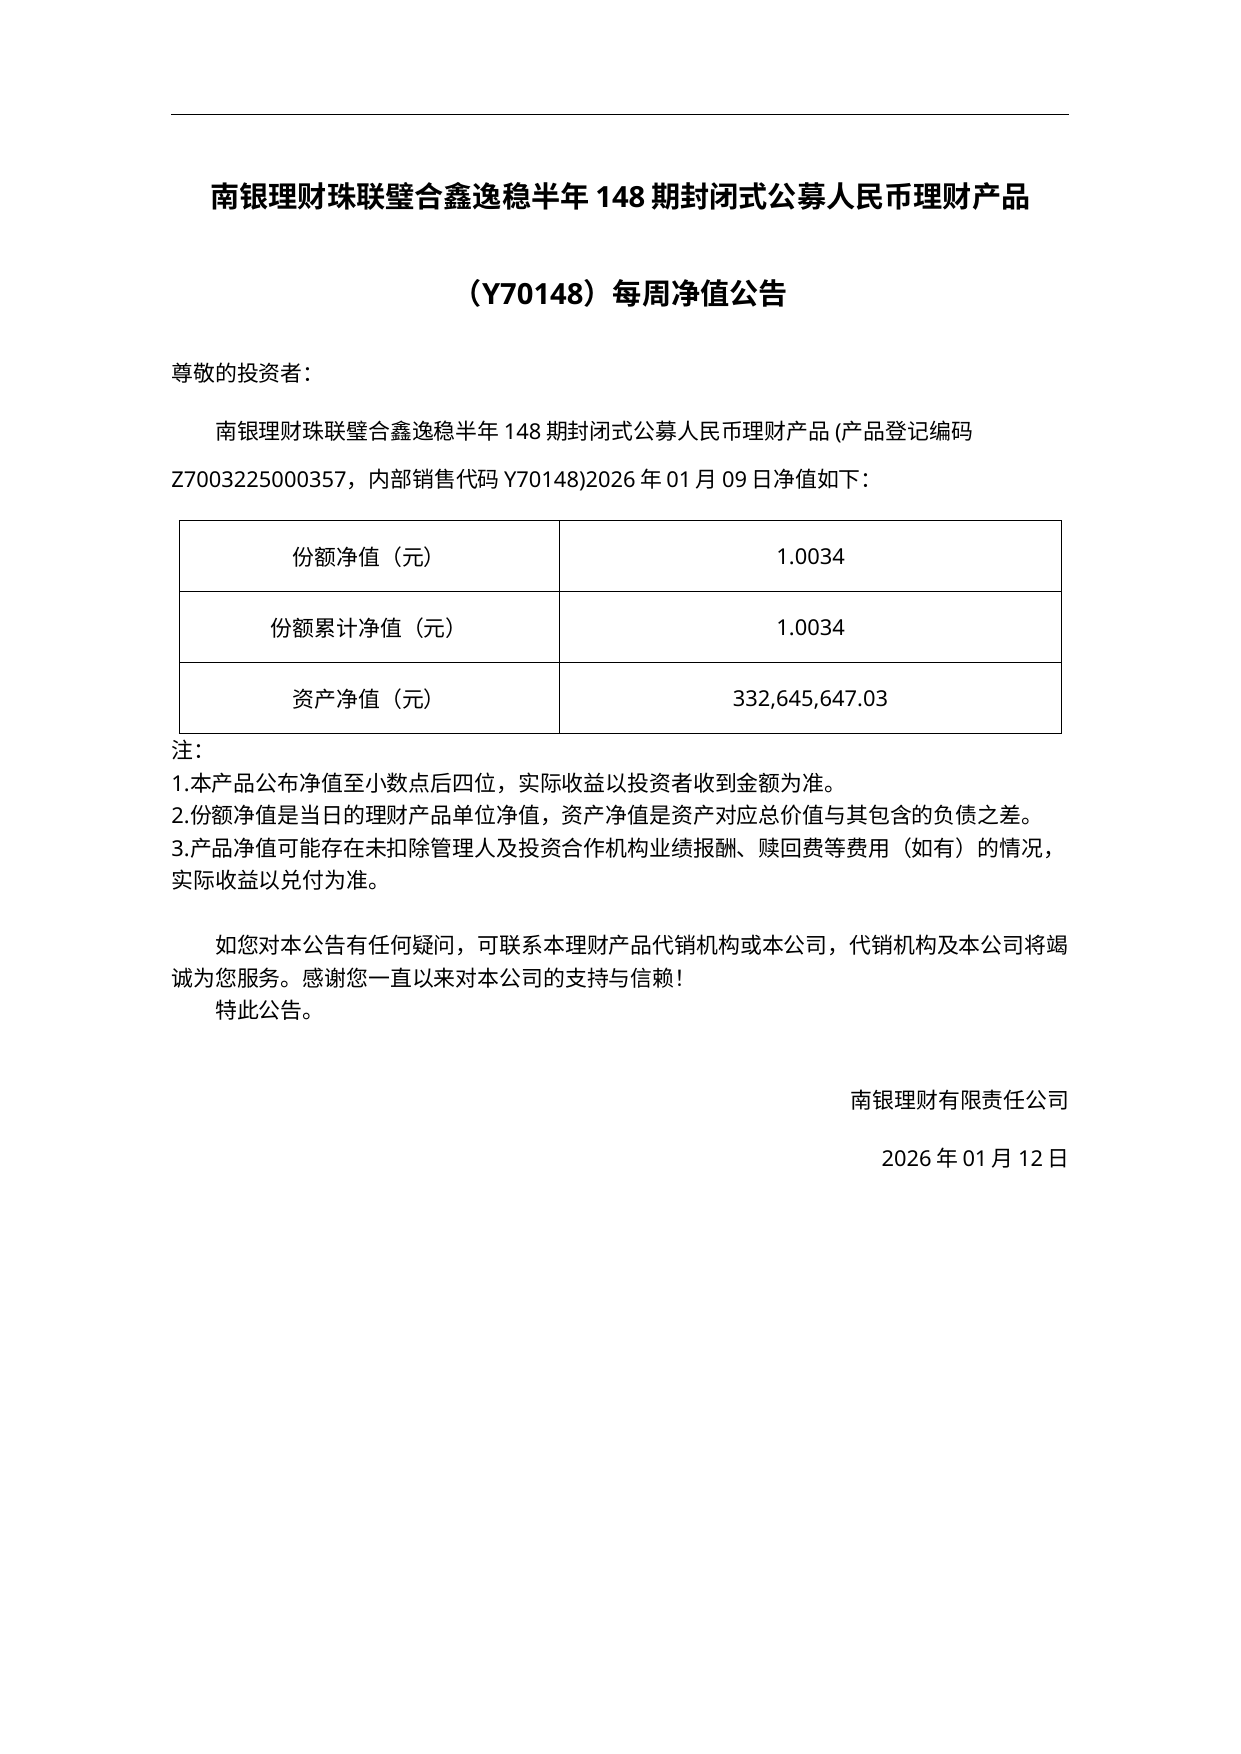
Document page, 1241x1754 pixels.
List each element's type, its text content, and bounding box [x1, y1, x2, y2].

table_header 1.0034 [560, 521, 1061, 591]
text 南银理财珠联璧合鑫逸稳半年148期封闭式公募人民币理财产品 (产品登记编码Z7003225000357，内部销售代码Y70148)2026年01月09日净值如下： [171, 413, 1069, 494]
text 2.份额净值是当日的理财产品单位净值，资产净值是资产对应总价值与其包含的负债之差。 [171, 798, 1069, 830]
table_cell 1.0034 [560, 592, 1061, 662]
text 尊敬的投资者： [171, 355, 1069, 388]
text 如您对本公告有任何疑问，可联系本理财产品代销机构或本公司，代销机构及本公司将竭诚为您服务。感谢您一直以来对本公司的支持与信赖！ [171, 928, 1069, 993]
text 注： [171, 733, 1069, 765]
text 特此公告。 [171, 993, 1069, 1025]
text 南银理财珠联璧合鑫逸稳半年148期封闭式公募人民币理财产品（Y70148）每周净值公告 [171, 162, 1069, 324]
table_cell 332,645,647.03 [560, 663, 1061, 733]
table_cell 资产净值（元） [180, 663, 559, 733]
table_cell 份额累计净值（元） [180, 592, 559, 662]
text 1.本产品公布净值至小数点后四位，实际收益以投资者收到金额为准。 [171, 765, 1069, 798]
text 3.产品净值可能存在未扣除管理人及投资合作机构业绩报酬、赎回费等费用（如有）的情况，实际收益以兑付为准。 [171, 830, 1069, 895]
table_header 份额净值（元） [180, 521, 559, 591]
text 2026年01月12日 [171, 1140, 1069, 1173]
text 南银理财有限责任公司 [171, 1082, 1069, 1115]
